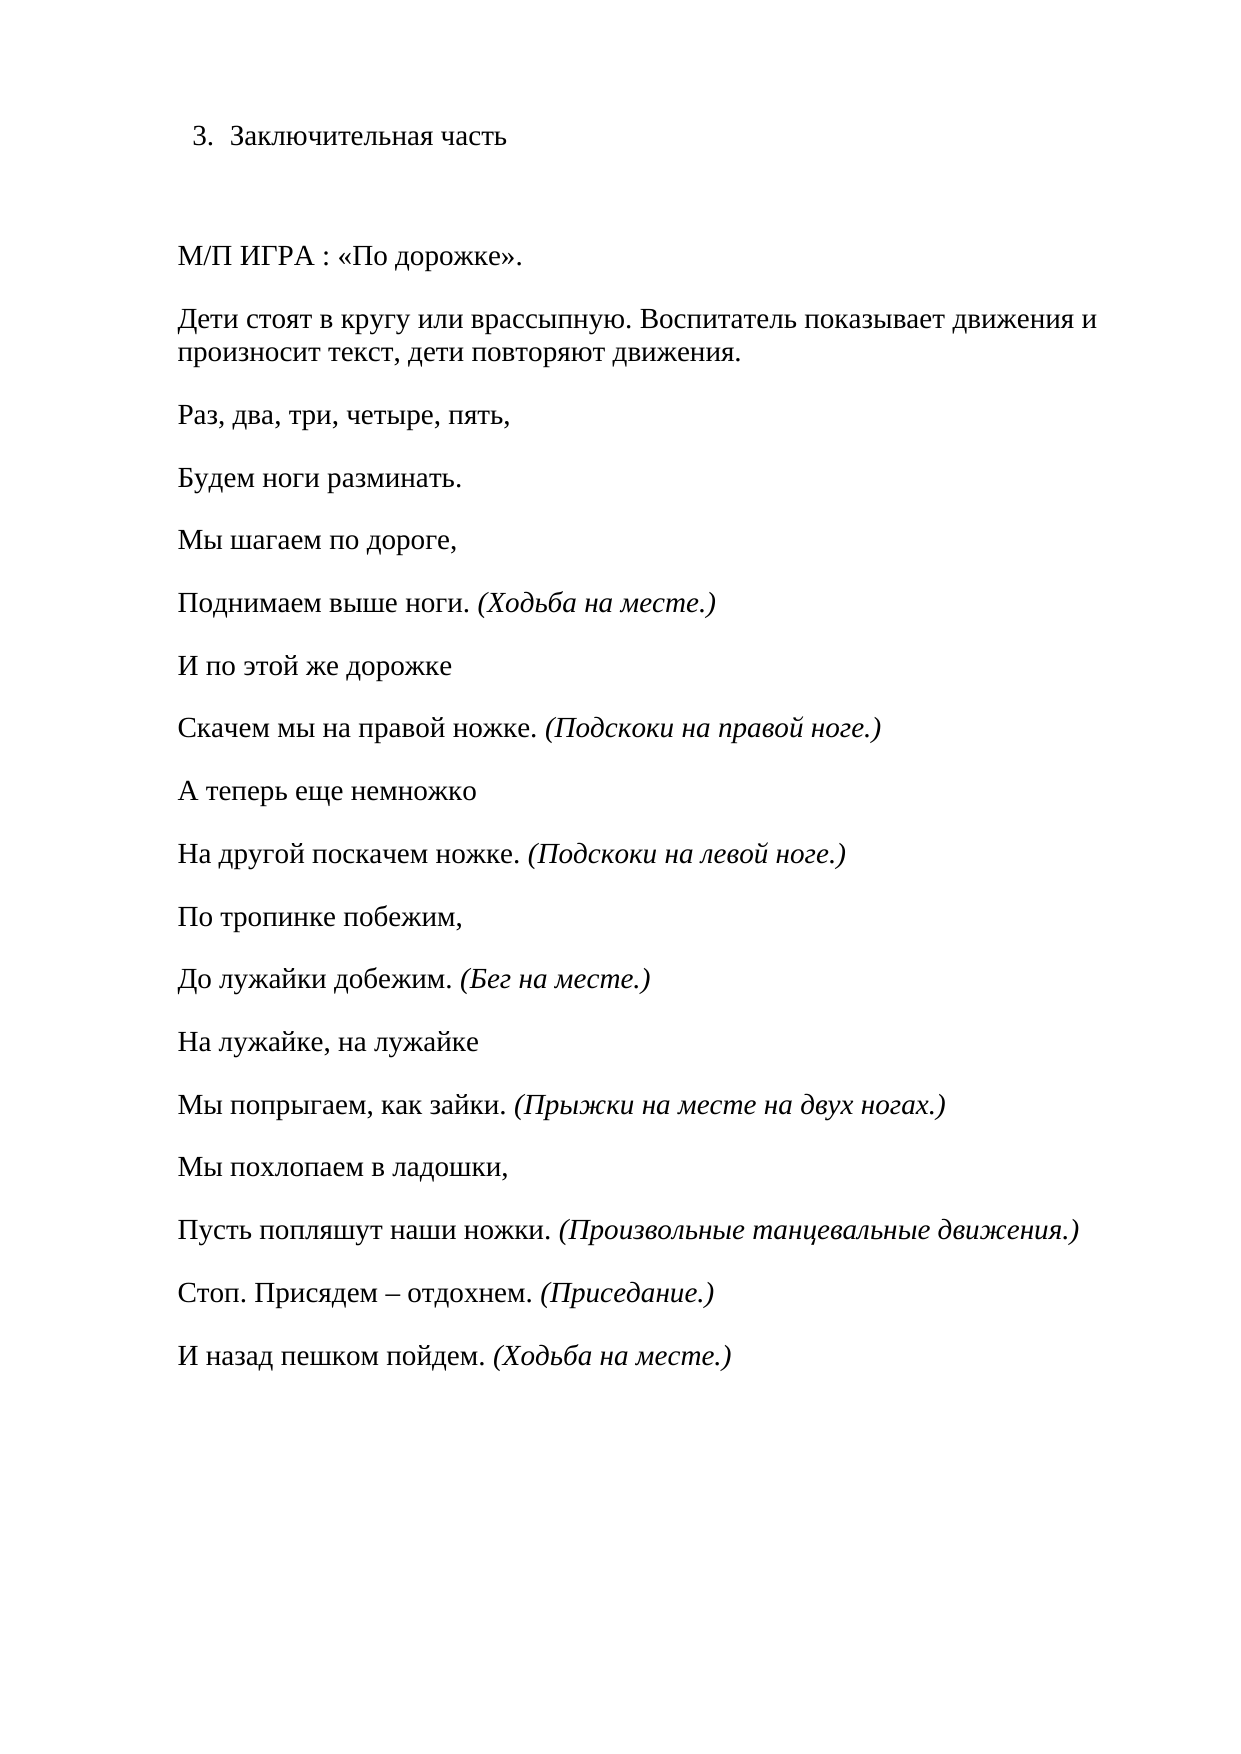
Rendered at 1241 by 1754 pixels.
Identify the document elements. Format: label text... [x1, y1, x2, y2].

text Поднимаем выше ноги. (Ходьба на месте.) [177, 585, 1152, 619]
text Будем ноги разминать. [177, 460, 1152, 493]
text Мы попрыгаем, как зайки. (Прыжки на месте на двух ногах.) [177, 1087, 1152, 1120]
text Скачем мы на правой ножке. (Подскоки на правой ноге.) [177, 711, 1152, 744]
text На лужайке, на лужайке [177, 1024, 1152, 1058]
text И по этой же дорожке [177, 648, 1152, 681]
text Мы похлопаем в ладошки, [177, 1149, 1152, 1183]
text И назад пешком пойдем. (Ходьба на месте.) [177, 1338, 1152, 1371]
text М/П ИГРА : «По дорожке». [177, 238, 1152, 272]
text А теперь еще немножко [177, 773, 1152, 807]
text До лужайки добежим. (Бег на месте.) [177, 961, 1152, 995]
text По тропинке побежим, [177, 899, 1152, 932]
text Дети стоят в кругу или врассыпную. Воспитатель показывает движения и произносит текст, дети повторяют движения. [177, 301, 1152, 368]
text Раз, два, три, четыре, пять, [177, 397, 1152, 431]
list Заключительная часть [192, 118, 1152, 152]
text На другой поскачем ножке. (Подскоки на левой ноге.) [177, 836, 1152, 869]
text Пусть попляшут наши ножки. (Произвольные танцевальные движения.) [177, 1212, 1152, 1246]
text Стоп. Присядем – отдохнем. (Приседание.) [177, 1275, 1152, 1308]
text Мы шагаем по дороге, [177, 522, 1152, 556]
